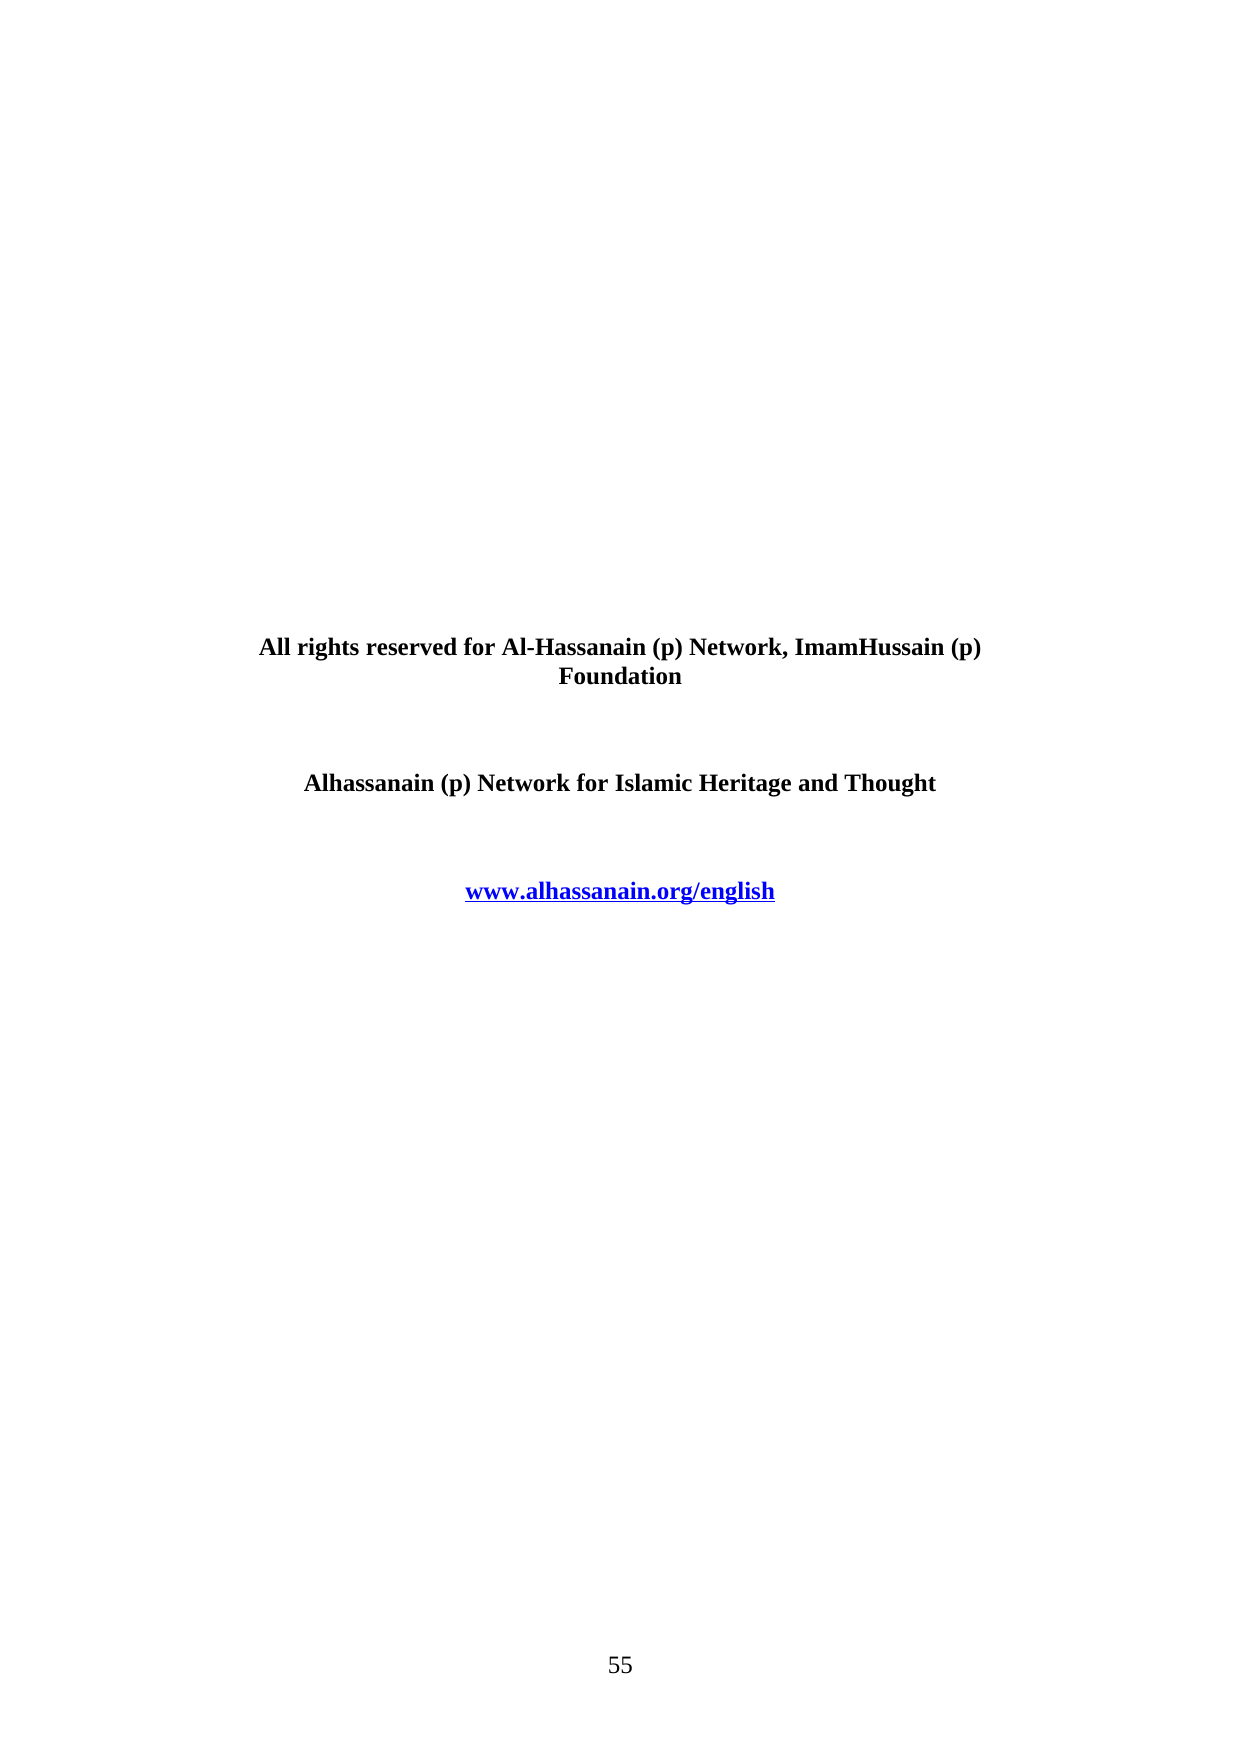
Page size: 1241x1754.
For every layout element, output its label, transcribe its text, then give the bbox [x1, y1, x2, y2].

text Alhassanain (p) Network for Islamic Heritage and Thought [236, 768, 1004, 797]
text www.alhassanain.org/english [236, 876, 1004, 905]
text All rights reserved for Al-Hassanain (p) Network, ImamHussain (p) Foundation [236, 632, 1004, 690]
